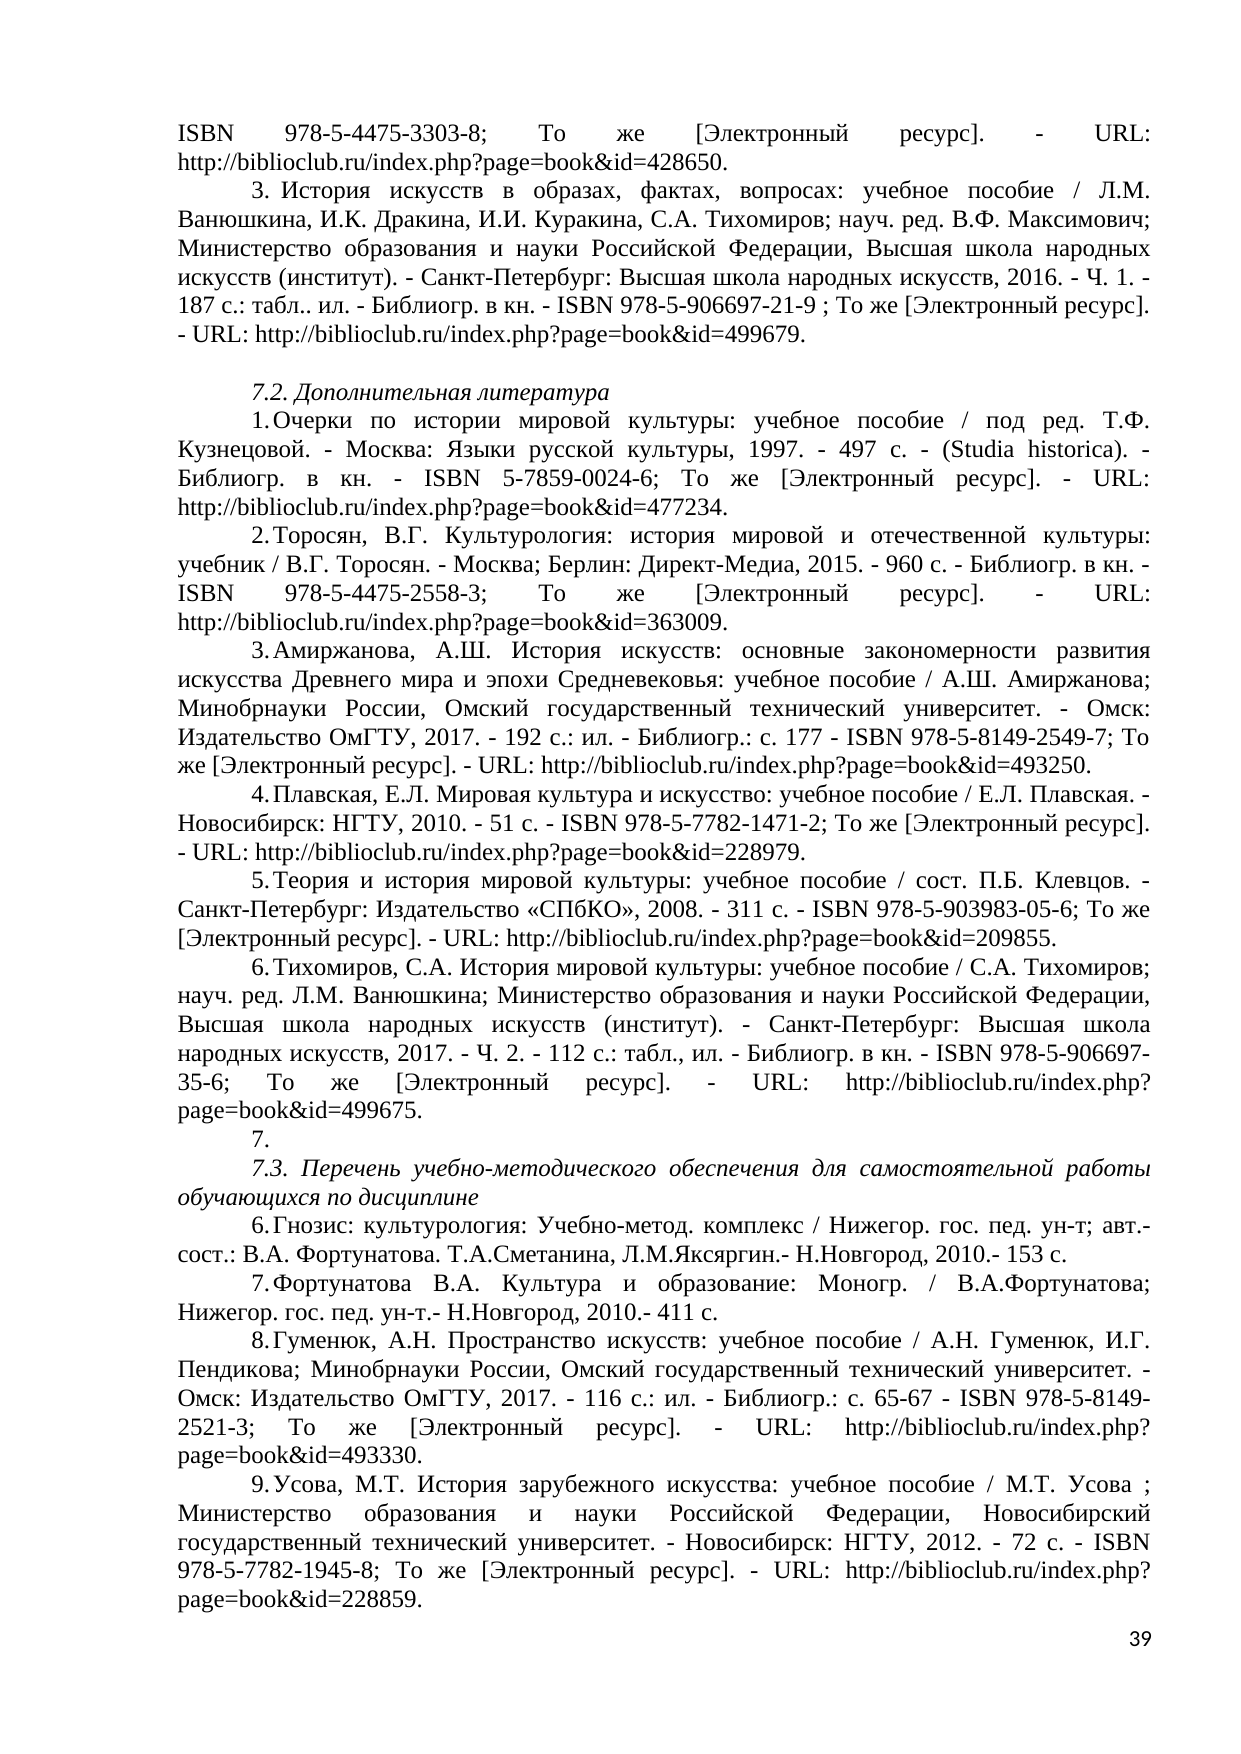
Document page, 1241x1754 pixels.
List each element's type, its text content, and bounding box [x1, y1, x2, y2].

list Теория и история мировой культуры: учебное пособие / сост. П.Б. Клевцов. - Санкт-Петербург: Издательство «СПбКО», 2008. - 311 с. - ISBN 978-5-903983-05-6; То же [Электронный ресурс]. - URL: http://biblioclub.ru/index.php?page=book&id=209855. [177, 866, 1152, 952]
list Торосян, В.Г. Культурология: история мировой и отечественной культуры: учебник / В.Г. Торосян. - Москва; Берлин: Директ-Медиа, 2015. - 960 с. - Библиогр. в кн. - ISBN 978-5-4475-2558-3; То же [Электронный ресурс]. - URL: http://biblioclub.ru/index.php?page=book&id=363009. [177, 521, 1152, 636]
list Фортунатова В.А. Культура и образование: Моногр. / В.А.Фортунатова; Нижегор. гос. пед. ун-т.- Н.Новгород, 2010.- 411 с. [177, 1268, 1152, 1326]
text 7.3. Перечень учебно-методического обеспечения для самостоятельной работы обучающихся по дисциплине [177, 1153, 1152, 1211]
list Тихомиров, С.А. История мировой культуры: учебное пособие / С.А. Тихомиров; науч. ред. Л.М. Ванюшкина; Министерство образования и науки Российской Федерации, Высшая школа народных искусств (институт). - Санкт-Петербург: Высшая школа народных искусств, 2017. - Ч. 2. - 112 с.: табл., ил. - Библиогр. в кн. - ISBN 978-5-906697-35-6; То же [Электронный ресурс]. - URL: http://biblioclub.ru/index.php?page=book&id=499675. [177, 952, 1152, 1124]
list Усова, М.Т. История зарубежного искусства: учебное пособие / М.Т. Усова ; Министерство образования и науки Российской Федерации, Новосибирский государственный технический университет. - Новосибирск: НГТУ, 2012. - 72 с. - ISBN 978-5-7782-1945-8; То же [Электронный ресурс]. - URL: http://biblioclub.ru/index.php?page=book&id=228859. [177, 1469, 1152, 1613]
list Амиржанова, А.Ш. История искусств: основные закономерности развития искусства Древнего мира и эпохи Средневековья: учебное пособие / А.Ш. Амиржанова; Минобрнауки России, Омский государственный технический университет. - Омск: Издательство ОмГТУ, 2017. - 192 с.: ил. - Библиогр.: с. 177 - ISBN 978-5-8149-2549-7; То же [Электронный ресурс]. - URL: http://biblioclub.ru/index.php?page=book&id=493250. [177, 636, 1152, 779]
list История искусств в образах, фактах, вопросах: учебное пособие / Л.М. Ванюшкина, И.К. Дракина, И.И. Куракина, С.А. Тихомиров; науч. ред. В.Ф. Максимович; Министерство образования и науки Российской Федерации, Высшая школа народных искусств (институт). - Санкт-Петербург: Высшая школа народных искусств, 2016. - Ч. 1. - 187 с.: табл.. ил. - Библиогр. в кн. - ISBN 978-5-906697-21-9 ; То же [Электронный ресурс]. - URL: http://biblioclub.ru/index.php?page=book&id=499679. [177, 176, 1152, 348]
text 7.2. Дополнительная литература [177, 377, 1152, 406]
list Гнозис: культурология: Учебно-метод. комплекс / Нижегор. гос. пед. ун-т; авт.-сост.: В.А. Фортунатова. Т.А.Сметанина, Л.М.Яксяргин.- Н.Новгород, 2010.- 153 с. [177, 1211, 1152, 1268]
list Плавская, Е.Л. Мировая культура и искусство: учебное пособие / Е.Л. Плавская. - Новосибирск: НГТУ, 2010. - 51 с. - ISBN 978-5-7782-1471-2; То же [Электронный ресурс]. - URL: http://biblioclub.ru/index.php?page=book&id=228979. [177, 779, 1152, 866]
list Гуменюк, А.Н. Пространство искусств: учебное пособие / А.Н. Гуменюк, И.Г. Пендикова; Минобрнауки России, Омский государственный технический университет. - Омск: Издательство ОмГТУ, 2017. - 116 с.: ил. - Библиогр.: с. 65-67 - ISBN 978-5-8149-2521-3; То же [Электронный ресурс]. - URL: http://biblioclub.ru/index.php?page=book&id=493330. [177, 1326, 1152, 1469]
list Очерки по истории мировой культуры: учебное пособие / под ред. Т.Ф. Кузнецовой. - Москва: Языки русской культуры, 1997. - 497 с. - (Studia historica). - Библиогр. в кн. - ISBN 5-7859-0024-6; То же [Электронный ресурс]. - URL: http://biblioclub.ru/index.php?page=book&id=477234. [177, 406, 1152, 521]
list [177, 118, 1152, 176]
